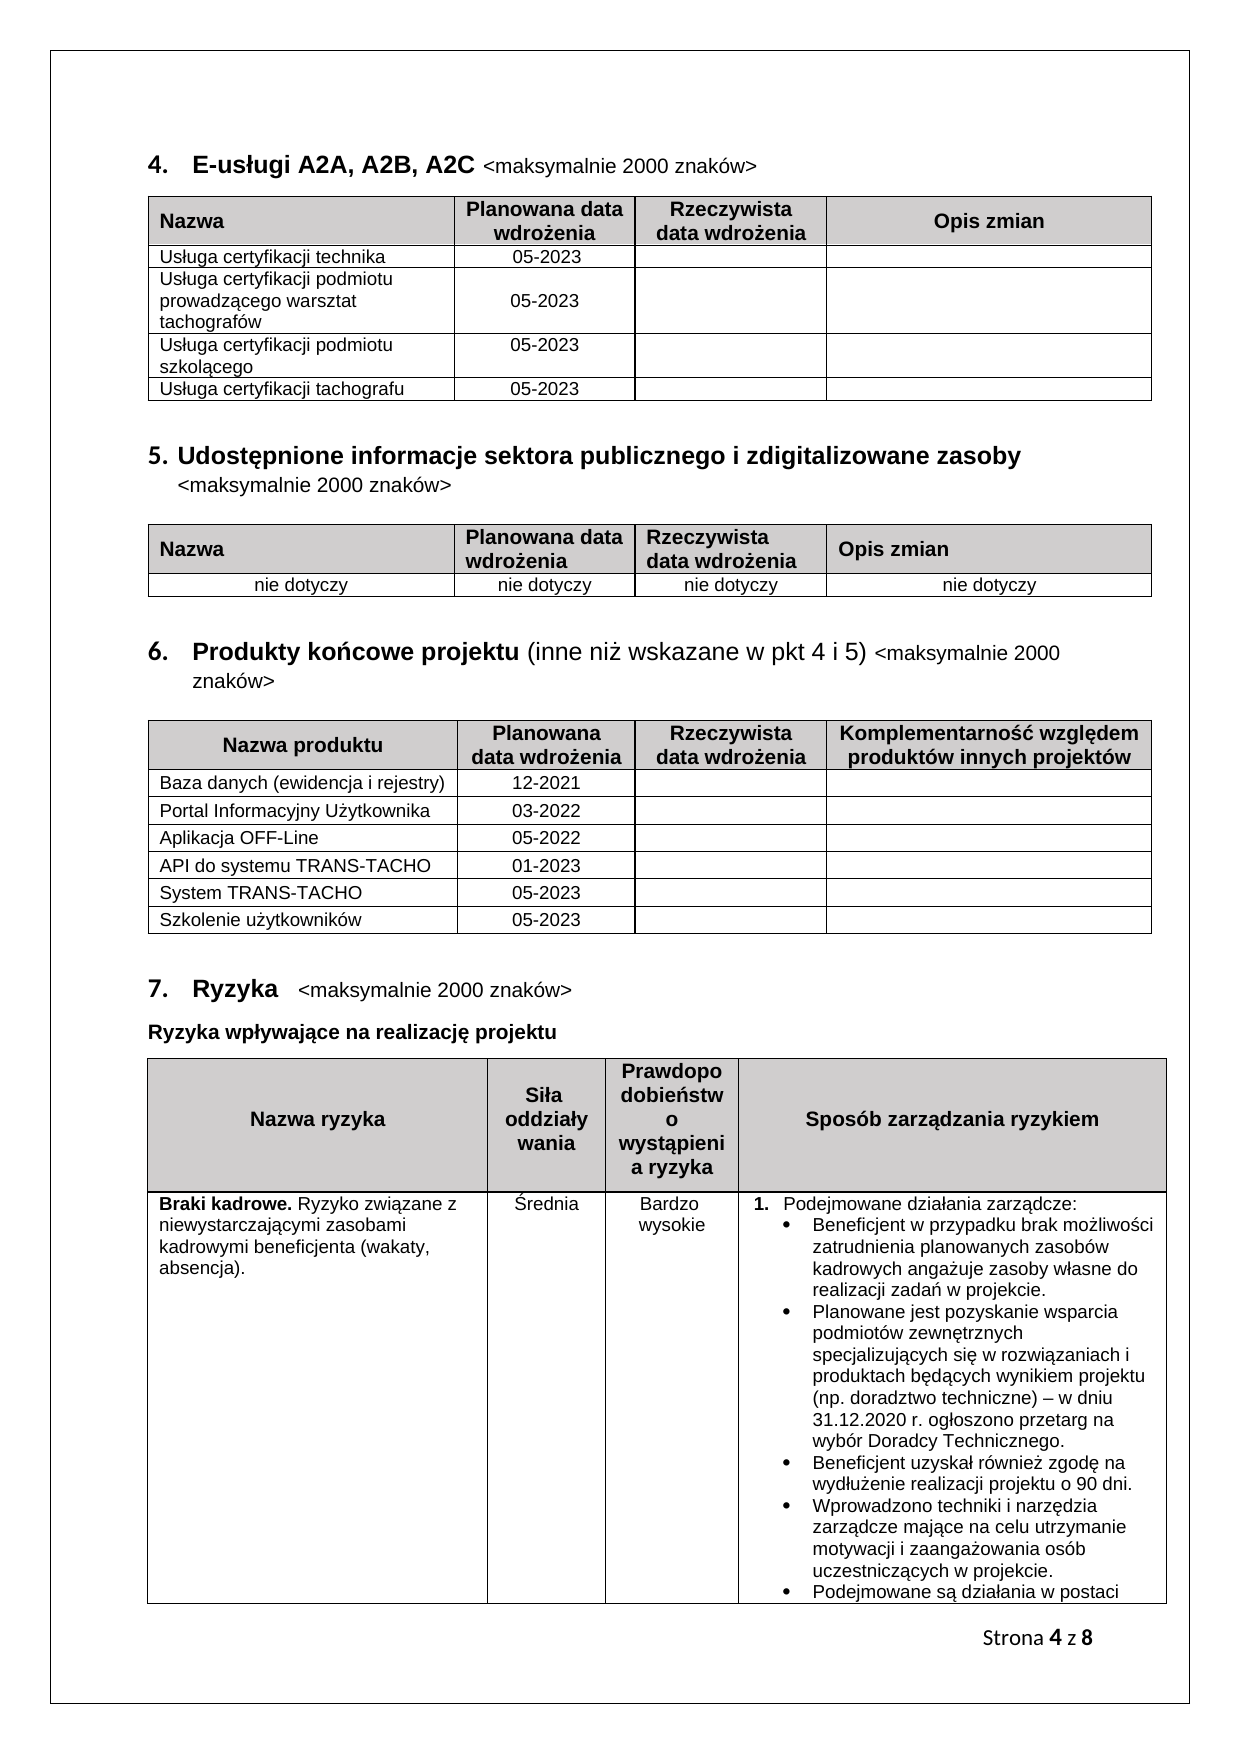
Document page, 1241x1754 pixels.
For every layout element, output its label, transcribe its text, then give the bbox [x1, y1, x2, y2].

list Ryzyka <maksymalnie 2000 znaków> [148, 972, 1093, 1005]
table_cell [636, 334, 826, 377]
table_cell [827, 797, 1151, 823]
table_cell 05-2023 [458, 879, 634, 906]
table_cell [636, 378, 826, 400]
table_cell [827, 852, 1151, 878]
table_header Siła oddziaływania [488, 1059, 605, 1191]
table_cell [827, 334, 1151, 377]
table_cell API do systemu TRANS-TACHO [149, 852, 457, 878]
table_cell [636, 268, 826, 333]
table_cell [148, 1193, 487, 1603]
table_cell Usługa certyfikacji podmiotu prowadzącego warsztat tachografów [149, 268, 454, 333]
table_cell [827, 770, 1151, 796]
subtitle Produkty końcowe projektu (inne niż wskazane w pkt 4 i 5) <maksymalnie 2000 znaków> [148, 634, 1093, 693]
table_cell [636, 246, 826, 267]
table_cell Bardzo wysokie [606, 1193, 738, 1603]
table_cell [827, 879, 1151, 906]
subtitle Udostępnione informacje sektora publicznego i zdigitalizowane zasoby <maksymalnie 2000 znaków> [148, 438, 1093, 497]
table_cell Szkolenie użytkowników [149, 907, 457, 933]
table_header Opis zmian [827, 197, 1151, 244]
table_cell [636, 770, 826, 796]
table_header Planowana data wdrożenia [458, 721, 634, 769]
table_cell 03-2022 [458, 797, 634, 823]
table_cell System TRANS-TACHO [149, 879, 457, 906]
table_header Nazwa [149, 197, 454, 244]
table_cell 05-2023 [455, 378, 634, 400]
table_cell [636, 879, 826, 906]
table_cell [636, 797, 826, 823]
table_cell nie dotyczy [455, 574, 634, 596]
table_cell nie dotyczy [636, 574, 826, 596]
table_header Rzeczywista data wdrożenia [636, 525, 826, 573]
table_cell 05-2023 [455, 334, 634, 377]
table_cell Portal Informacyjny Użytkownika [149, 797, 457, 823]
table_cell Średnia [488, 1193, 605, 1603]
text Ryzyka wpływające na realizację projektu [148, 1020, 1093, 1044]
table_header Komplementarność względem produktów innych projektów [827, 721, 1151, 769]
table_header Nazwa ryzyka [148, 1059, 487, 1191]
subtitle E-usługi A2A, A2B, A2C <maksymalnie 2000 znaków> [148, 147, 1093, 181]
table_cell 05-2023 [455, 246, 634, 267]
table_header Rzeczywista data wdrożenia [636, 197, 826, 244]
table_cell Usługa certyfikacji podmiotu szkolącego [149, 334, 454, 377]
table_cell [827, 268, 1151, 333]
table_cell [739, 1193, 1166, 1603]
table_cell [636, 825, 826, 851]
table_header Opis zmian [827, 525, 1151, 573]
table_cell 12-2021 [458, 770, 634, 796]
table_cell Aplikacja OFF-Line [149, 825, 457, 851]
table_cell [636, 907, 826, 933]
table_header Nazwa [149, 525, 454, 573]
table_cell nie dotyczy [149, 574, 454, 596]
table_cell 05-2023 [458, 907, 634, 933]
table_header Rzeczywista data wdrożenia [636, 721, 826, 769]
table_cell [827, 246, 1151, 267]
table_header Nazwa produktu [149, 721, 457, 769]
table_cell [636, 852, 826, 878]
table_header Planowana data wdrożenia [455, 525, 634, 573]
table_cell nie dotyczy [827, 574, 1151, 596]
table_header Prawdopodobieństwo wystąpienia ryzyka [606, 1059, 738, 1191]
table_header Sposób zarządzania ryzykiem [739, 1059, 1166, 1191]
table_cell [827, 907, 1151, 933]
table_cell 05-2023 [455, 268, 634, 333]
table_cell Usługa certyfikacji tachografu [149, 378, 454, 400]
table_cell 05-2022 [458, 825, 634, 851]
table_cell Usługa certyfikacji technika [149, 246, 454, 267]
table_cell [827, 378, 1151, 400]
table_cell Baza danych (ewidencja i rejestry) [149, 770, 457, 796]
table_cell [827, 825, 1151, 851]
table_header Planowana data wdrożenia [455, 197, 634, 244]
table_cell 01-2023 [458, 852, 634, 878]
